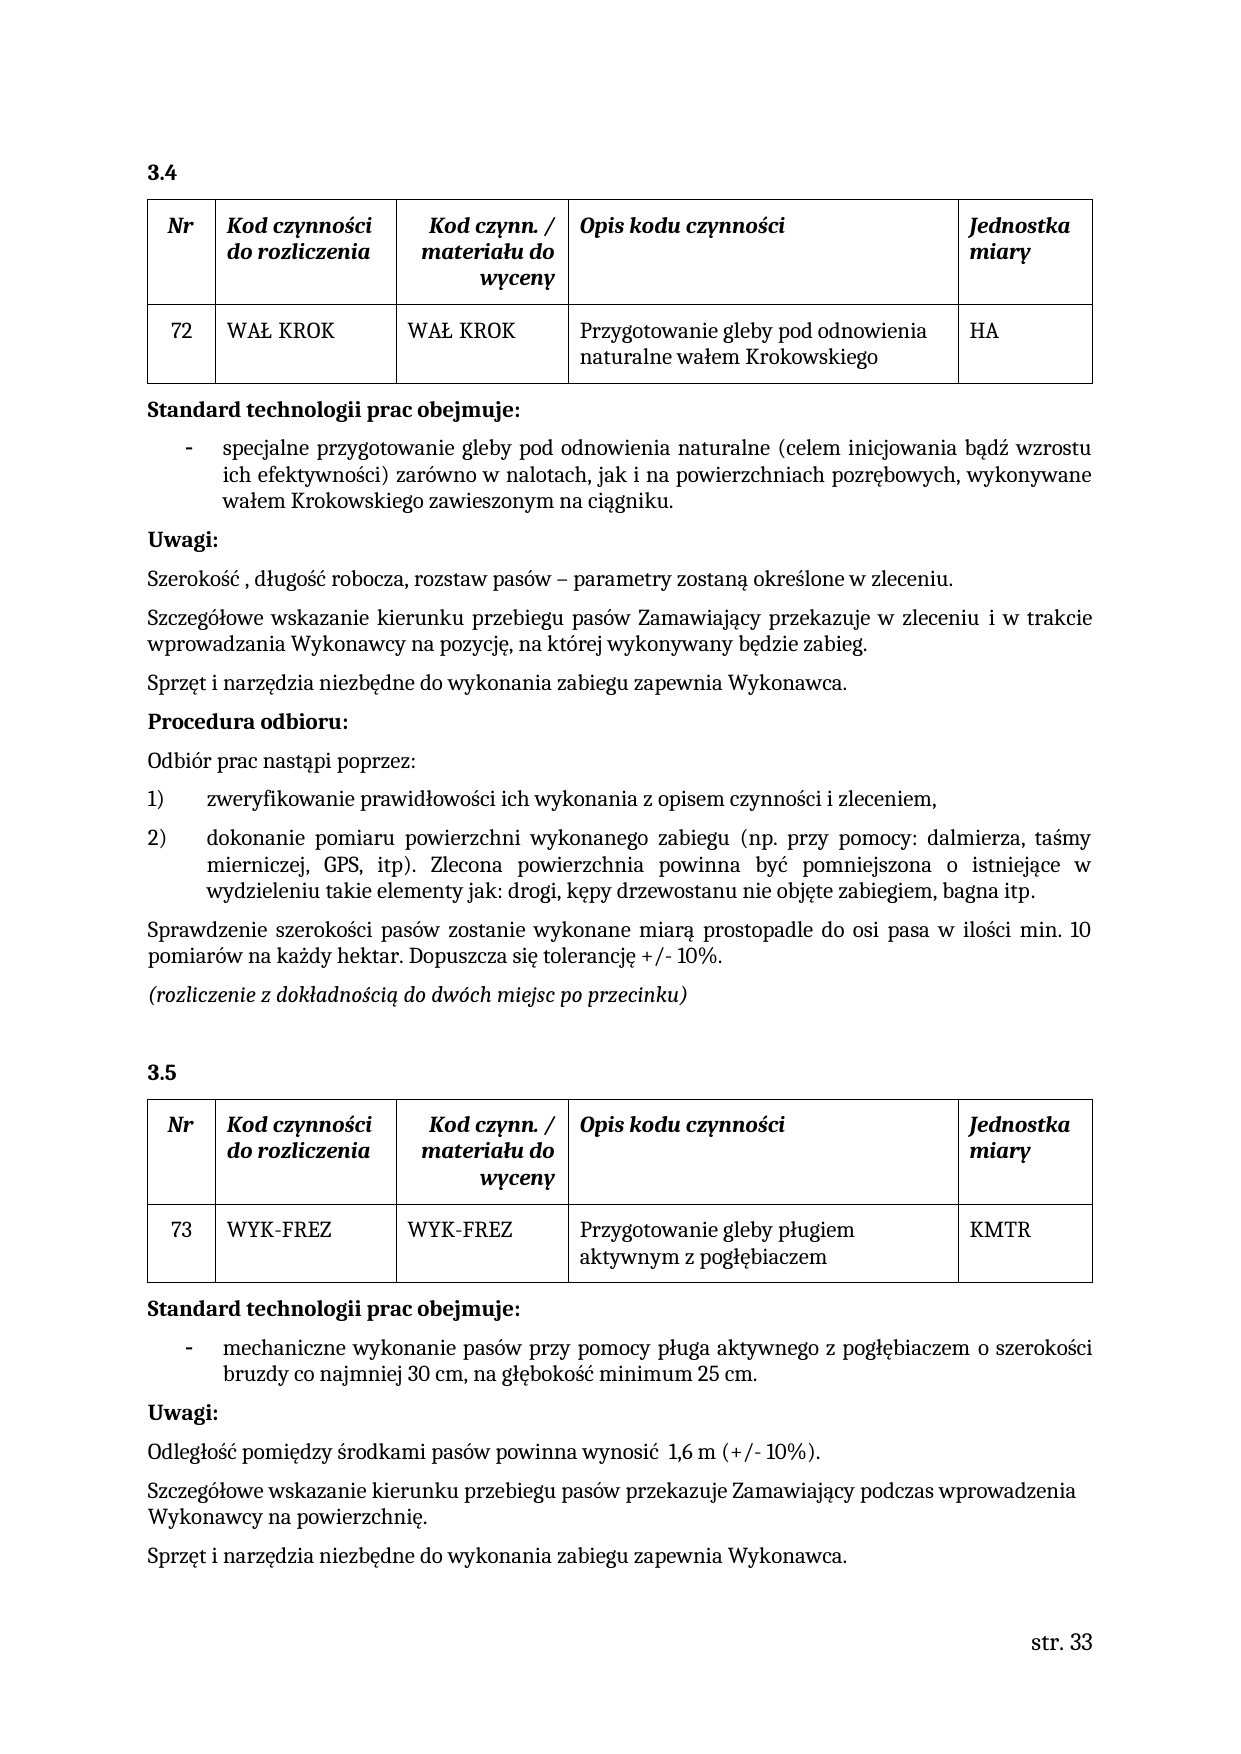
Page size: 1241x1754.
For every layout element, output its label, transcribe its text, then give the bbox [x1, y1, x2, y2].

text Szczegółowe wskazanie kierunku przebiegu pasów Zamawiający przekazuje w zleceniu i w trakcie wprowadzania Wykonawcy na pozycję, na której wykonywany będzie zabieg. [148, 604, 1093, 657]
text Odbiór prac nastąpi poprzez: [148, 747, 1093, 774]
text Procedura odbioru: [148, 708, 1093, 735]
text 3.4 [148, 160, 1093, 186]
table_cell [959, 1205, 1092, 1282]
text Sprawdzenie szerokości pasów zostanie wykonane miarą prostopadle do osi pasa w ilości min. 10 pomiarów na każdy hektar. Dopuszcza się tolerancję +/- 10%. [148, 917, 1093, 969]
text 2) dokonanie pomiaru powierzchni wykonanego zabiegu (np. przy pomocy: dalmierza, taśmy mierniczej, GPS, itp). Zlecona powierzchnia powinna być pomniejszona o istniejące w wydzieleniu takie elementy jak: drogi, kępy drzewostanu nie objęte zabiegiem, bagna itp. [148, 825, 1093, 904]
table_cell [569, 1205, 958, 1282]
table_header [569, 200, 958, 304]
list specjalne przygotowanie gleby pod odnowienia naturalne (celem inicjowania bądź wzrostu ich efektywności) zarówno w nalotach, jak i na powierzchniach pozrębowych, wykonywane wałem Krokowskiego zawieszonym na ciągniku. [185, 435, 1093, 514]
list mechaniczne wykonanie pasów przy pomocy pługa aktywnego z pogłębiaczem o szerokości bruzdy co najmniej 30 cm, na głębokość minimum 25 cm. [185, 1335, 1093, 1387]
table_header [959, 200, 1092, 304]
text Uwagi: [148, 1400, 1093, 1426]
text Odległość pomiędzy środkami pasów powinna wynosić 1,6 m (+/- 10%). [148, 1439, 1093, 1465]
text Sprzęt i narzędzia niezbędne do wykonania zabiegu zapewnia Wykonawca. [148, 670, 1093, 696]
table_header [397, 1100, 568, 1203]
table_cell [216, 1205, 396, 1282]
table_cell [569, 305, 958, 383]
text 3.5 [148, 1059, 1093, 1086]
text (rozliczenie z dokładnością do dwóch miejsc po przecinku) [148, 982, 1093, 1008]
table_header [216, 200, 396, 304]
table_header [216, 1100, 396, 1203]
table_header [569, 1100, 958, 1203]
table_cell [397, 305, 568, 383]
text Standard technologii prac obejmuje: [148, 1296, 1093, 1322]
text Sprzęt i narzędzia niezbędne do wykonania zabiegu zapewnia Wykonawca. [148, 1543, 1093, 1569]
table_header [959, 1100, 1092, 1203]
text Szczegółowe wskazanie kierunku przebiegu pasów przekazuje Zamawiający podczas wprowadzenia Wykonawcy na powierzchnię. [148, 1478, 1093, 1530]
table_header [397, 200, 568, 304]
text Szerokość , długość robocza, rozstaw pasów – parametry zostaną określone w zleceniu. [148, 566, 1093, 592]
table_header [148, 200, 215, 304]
text Standard technologii prac obejmuje: [148, 396, 1093, 423]
text 1) zweryfikowanie prawidłowości ich wykonania z opisem czynności i zleceniem, [148, 786, 1093, 813]
text Uwagi: [148, 527, 1093, 553]
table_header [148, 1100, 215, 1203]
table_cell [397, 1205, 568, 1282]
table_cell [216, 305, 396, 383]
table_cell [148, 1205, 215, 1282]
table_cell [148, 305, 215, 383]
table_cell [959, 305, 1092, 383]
